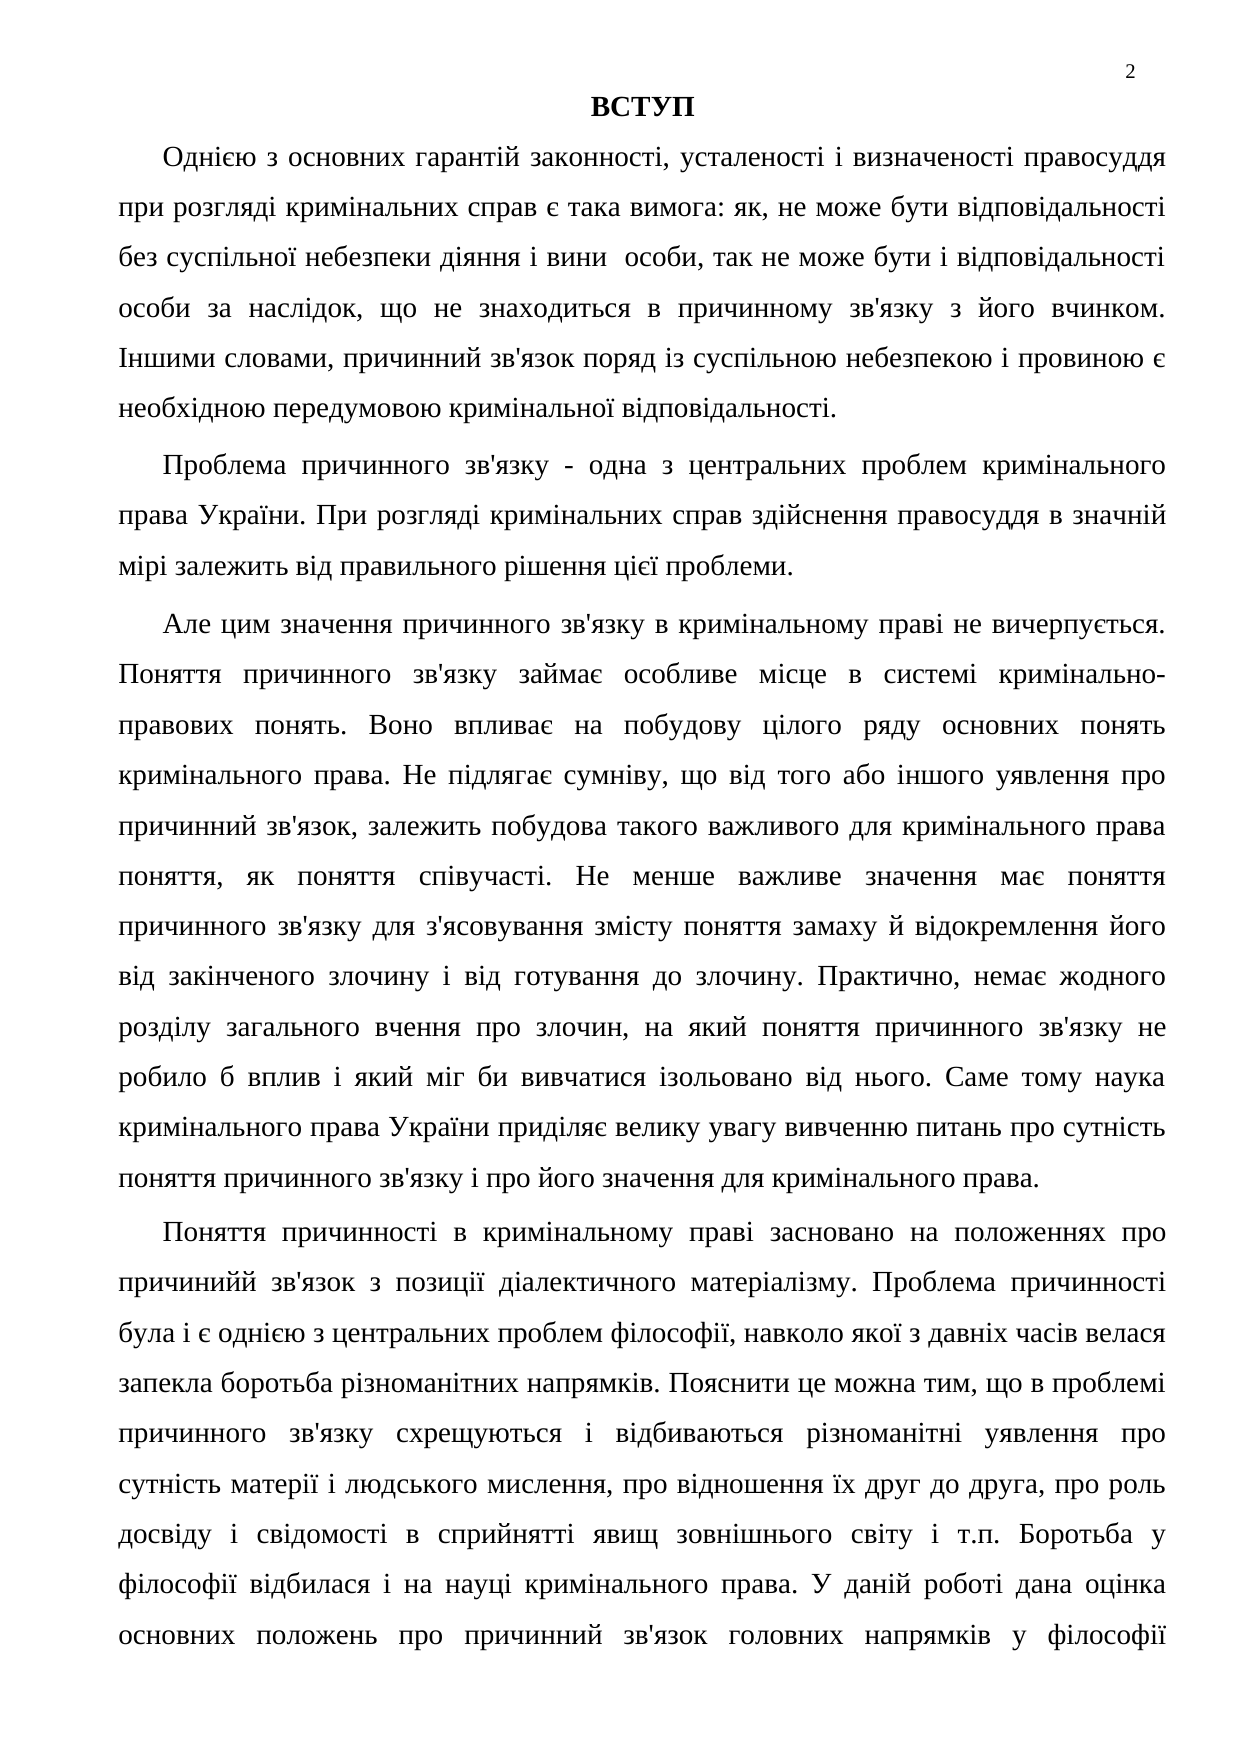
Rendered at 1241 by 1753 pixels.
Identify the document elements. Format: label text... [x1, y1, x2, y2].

text ВСТУП [118, 89, 1167, 122]
text Однією з основних гарантій законності, усталеності і визначеності правосуддя при розгляді кримінальних справ є така вимога: як, не може бути відповідальності без суспільної небезпеки діяння і вини особи, так не може бути і відповідальності особи за наслідок, що не знаходиться в причинному зв'язку з його вчинком. Іншими словами, причинний зв'язок поряд із суспільною небезпекою і провиною є необхідною передумовою кримінальної відповідальності. [118, 139, 1167, 424]
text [118, 1214, 1167, 1650]
text Але цим значення причинного зв'язку в кримінальному праві не вичерпується. Поняття причинного зв'язку займає особливе місце в системі кримінально-правових понять. Воно впливає на побудову цілого ряду основних понять кримінального права. Не підлягає сумніву, що від того або іншого уявлення про причинний зв'язок, залежить побудова такого важливого для кримінального права поняття, як поняття співучасті. Не менше важливе значення має поняття причинного зв'язку для з'ясовування змісту поняття замаху й відокремлення його від закінченого злочину і від готування до злочину. Практично, немає жодного розділу загального вчення про злочин, на який поняття причинного зв'язку не робило б вплив і який міг би вивчатися ізольовано від нього. Саме тому наука кримінального права України приділяє велику увагу вивченню питань про сутність поняття причинного зв'язку і про його значення для кримінального права. [118, 606, 1167, 1193]
text Проблема причинного зв'язку - одна з центральних проблем кримінального права України. При розгляді кримінальних справ здійснення правосуддя в значній мірі залежить від правильного рішення цієї проблеми. [118, 447, 1167, 581]
